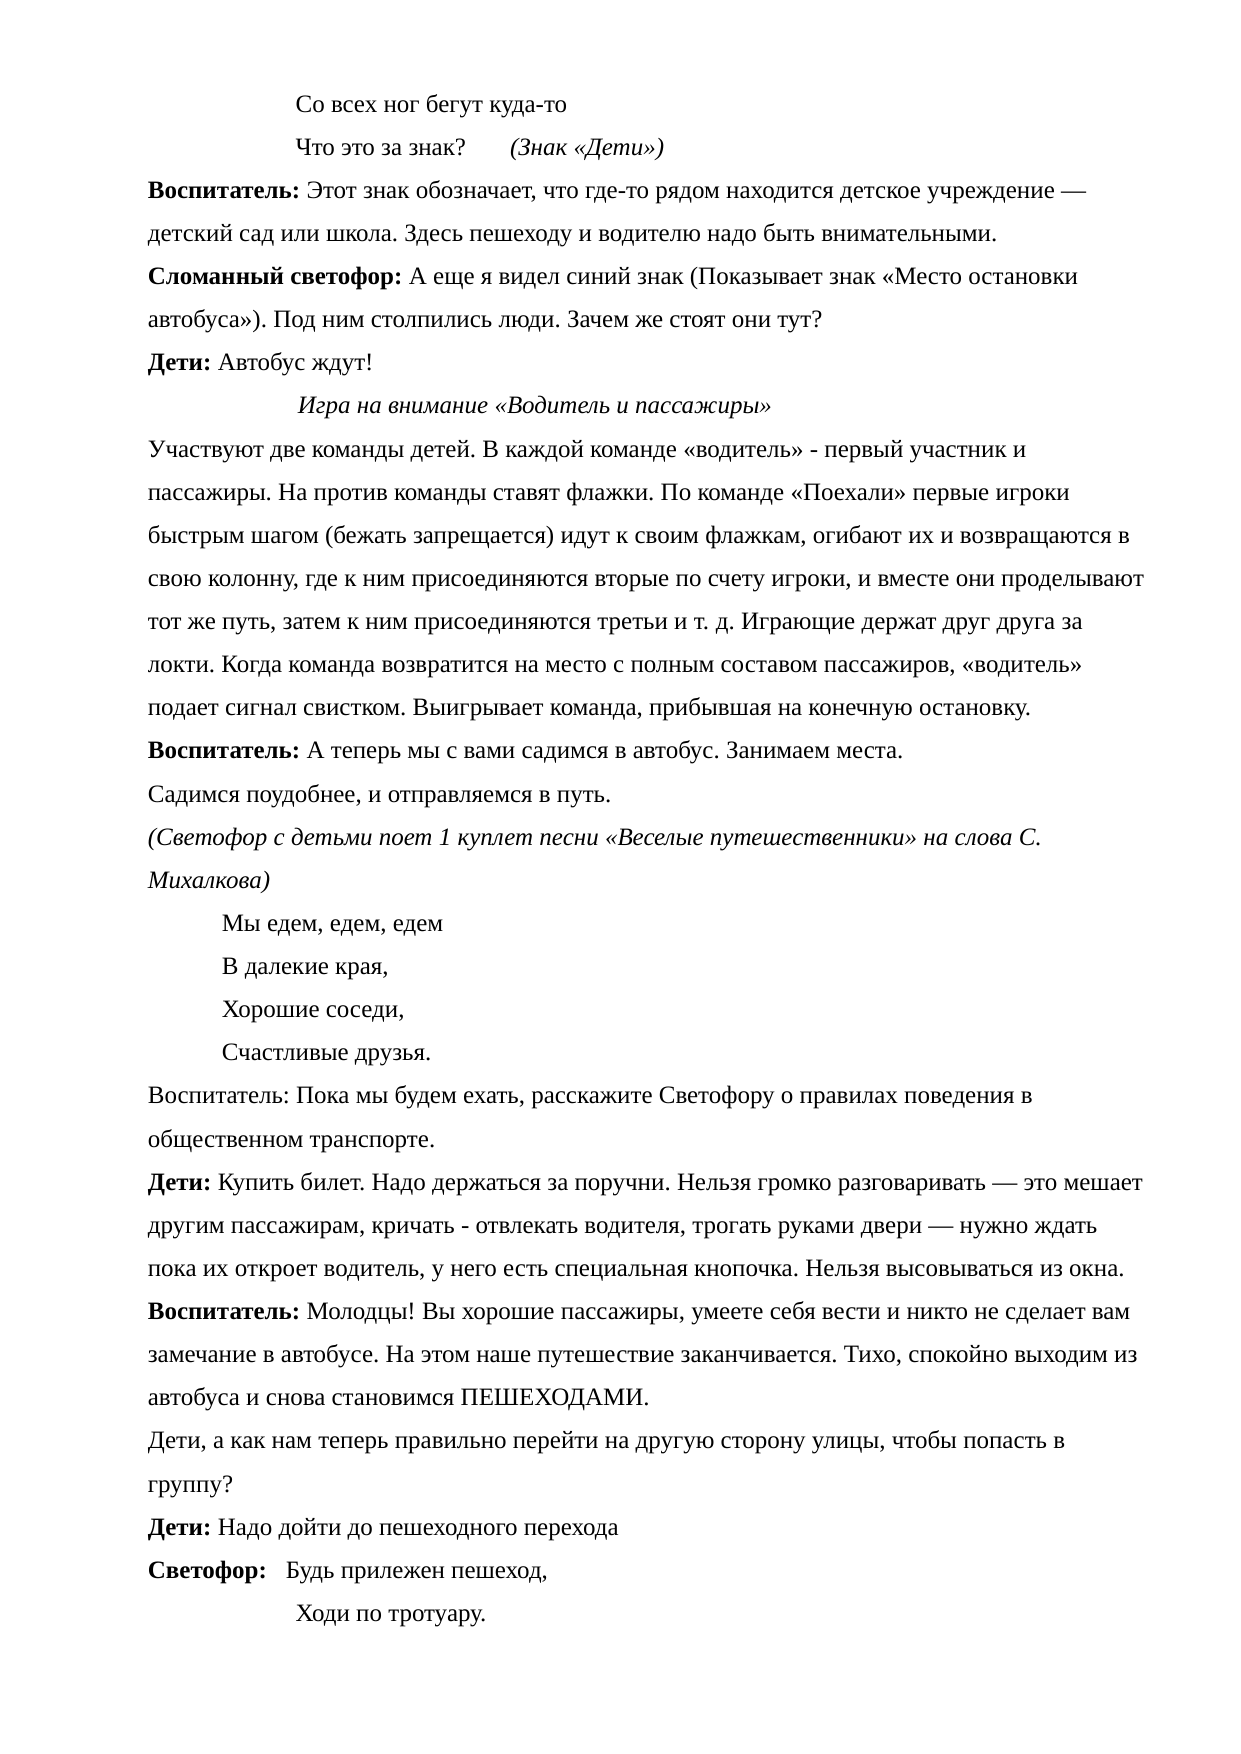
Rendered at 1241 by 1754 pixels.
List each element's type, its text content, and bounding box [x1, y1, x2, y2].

text Дети: Надо дойти до пешеходного перехода [148, 1512, 1152, 1541]
text Дети: Купить билет. Надо держаться за поручни. Нельзя громко разговаривать — это мешает другим пассажирам, кричать - отвлекать водителя, трогать руками двери — нужно ждать пока их откроет водитель, у него есть специальная кнопочка. Нельзя высовываться из окна. [148, 1167, 1152, 1282]
text Воспитатель: А теперь мы с вами садимся в автобус. Занимаем места. [148, 736, 1152, 764]
text Мы едем, едем, едем [148, 908, 1152, 937]
text Сломанный светофор: А еще я видел синий знак (Показывает знак «Место остановки автобуса»). Под ним столпились люди. Зачем же стоят они тут? [148, 261, 1152, 333]
text Хорошие соседи, [148, 994, 1152, 1023]
text Светофор: Будь прилежен пешеход, [148, 1555, 1152, 1584]
text Ходи по тротуару. [148, 1598, 1152, 1627]
text Воспитатель: Молодцы! Вы хорошие пассажиры, умеете себя вести и никто не сделает вам замечание в автобусе. На этом наше путешествие заканчивается. Тихо, спокойно выходим из автобуса и снова становимся ПЕШЕХОДАМИ. [148, 1296, 1152, 1411]
text Участвуют две команды детей. В каждой команде «водитель» - первый участник и пассажиры. На против команды ставят флажки. По команде «Поехали» первые игроки быстрым шагом (бежать запрещается) идут к своим флажкам, огибают их и возвращаются в свою колонну, где к ним присоединяются вторые по счету игроки, и вместе они проделывают тот же путь, затем к ним присоединяются третьи и т. д. Играющие держат друг друга за локти. Когда команда возвратится на место с полным составом пассажиров, «водитель» подает сигнал свистком. Выигрывает команда, прибывшая на конечную остановку. [148, 434, 1152, 721]
text Со всех ног бегут куда-то [148, 89, 1152, 117]
text Дети, а как нам теперь правильно перейти на другую сторону улицы, чтобы попасть в группу? [148, 1426, 1152, 1497]
text Дети: Автобус ждут! [148, 347, 1152, 376]
text Садимся поудобнее, и отправляемся в путь. [148, 779, 1152, 807]
text Счастливые друзья. [148, 1037, 1152, 1066]
text В далекие края, [148, 951, 1152, 980]
text Воспитатель: Пока мы будем ехать, расскажите Светофору о правилах поведения в общественном транспорте. [148, 1081, 1152, 1152]
text Игра на внимание «Водитель и пассажиры» [148, 391, 1152, 419]
text Что это за знак? (Знак «Дети») [148, 132, 1152, 161]
text Воспитатель: Этот знак обозначает, что где-то рядом находится детское учреждение — детский сад или школа. Здесь пешеходу и водителю надо быть внимательными. [148, 175, 1152, 247]
text (Светофор с детьми поет 1 куплет песни «Веселые путешественники» на слова С. Михалкова) [148, 822, 1152, 894]
